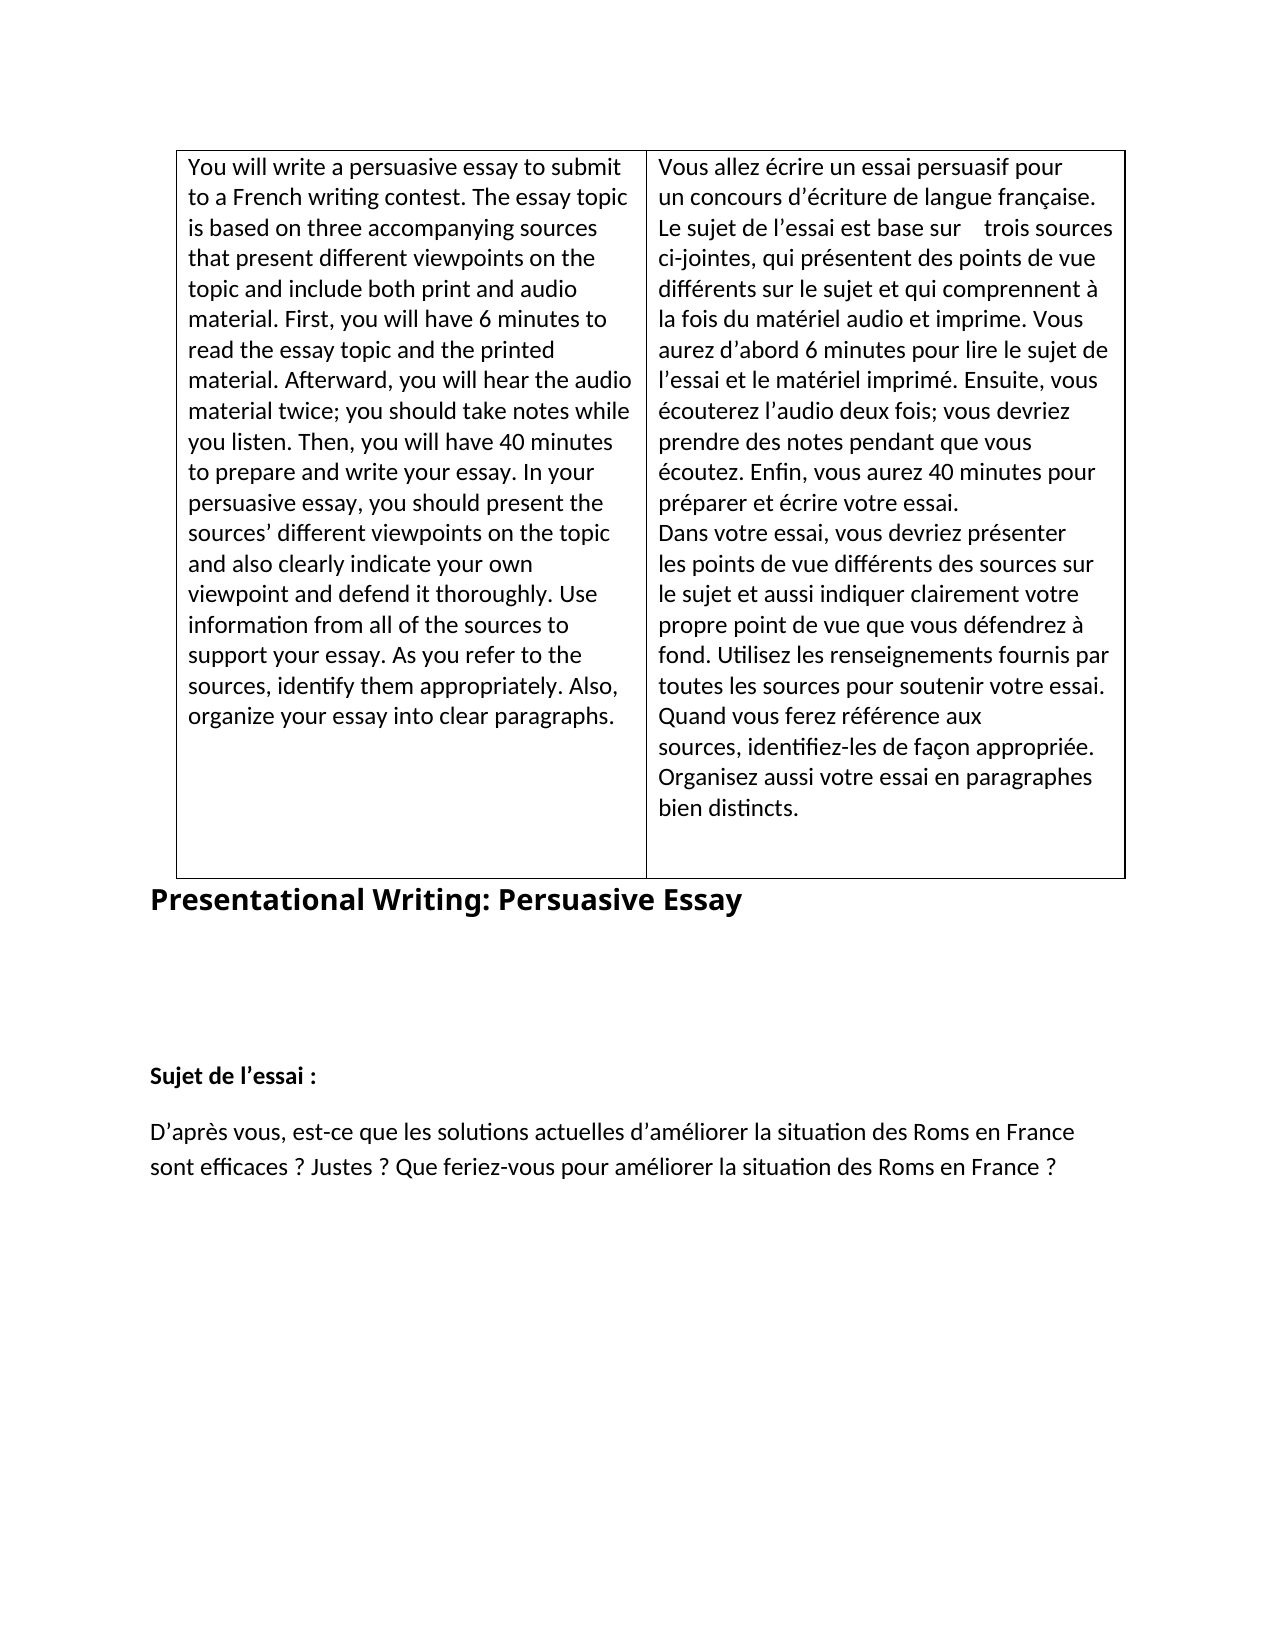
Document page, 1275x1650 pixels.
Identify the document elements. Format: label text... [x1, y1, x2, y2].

text D’après vous, est-ce que les solutions actuelles d’améliorer la situation des Roms en France sont efficaces ? Justes ? Que feriez-vous pour améliorer la situation des Roms en France ? [150, 1116, 1125, 1181]
table_header Vous allez écrire un essai persuasif pour un concours d’écriture de langue française. Le sujet de l’essai est base sur trois sources ci-jointes, qui présentent des points de vue différents sur le sujet et qui comprennent à la fois du matériel audio et imprime. Vous aurez d’abord 6 minutes pour lire le sujet de l’essai et le matériel imprimé. Ensuite, vous écouterez l’audio deux fois; vous devriez prendre des notes pendant que vous écoutez. Enfin, vous aurez 40 minutes pour préparer et écrire votre essai. Dans votre essai, vous devriez présenter les points de vue différents des sources sur le sujet et aussi indiquer clairement votre propre point de vue que vous défendrez à fond. Utilisez les renseignements fournis par toutes les sources pour soutenir votre essai. Quand vous ferez référence aux sources, identifiez-les de façon appropriée. Organisez aussi votre essai en paragraphes bien distincts. [647, 151, 1124, 878]
text Presentational Writing: Persuasive Essay [150, 879, 1125, 919]
table_header You will write a persuasive essay to submit to a French writing contest. The essay topic is based on three accompanying sources that present different viewpoints on the topic and include both print and audio material. First, you will have 6 minutes to read the essay topic and the printed material. Afterward, you will hear the audio material twice; you should take notes while you listen. Then, you will have 40 minutes to prepare and write your essay. In your persuasive essay, you should present the sources’ different viewpoints on the topic and also clearly indicate your own viewpoint and defend it thoroughly. Use information from all of the sources to support your essay. As you refer to the sources, identify them appropriately. Also, organize your essay into clear paragraphs. [177, 151, 646, 878]
text Sujet de l’essai : [150, 1060, 1125, 1091]
